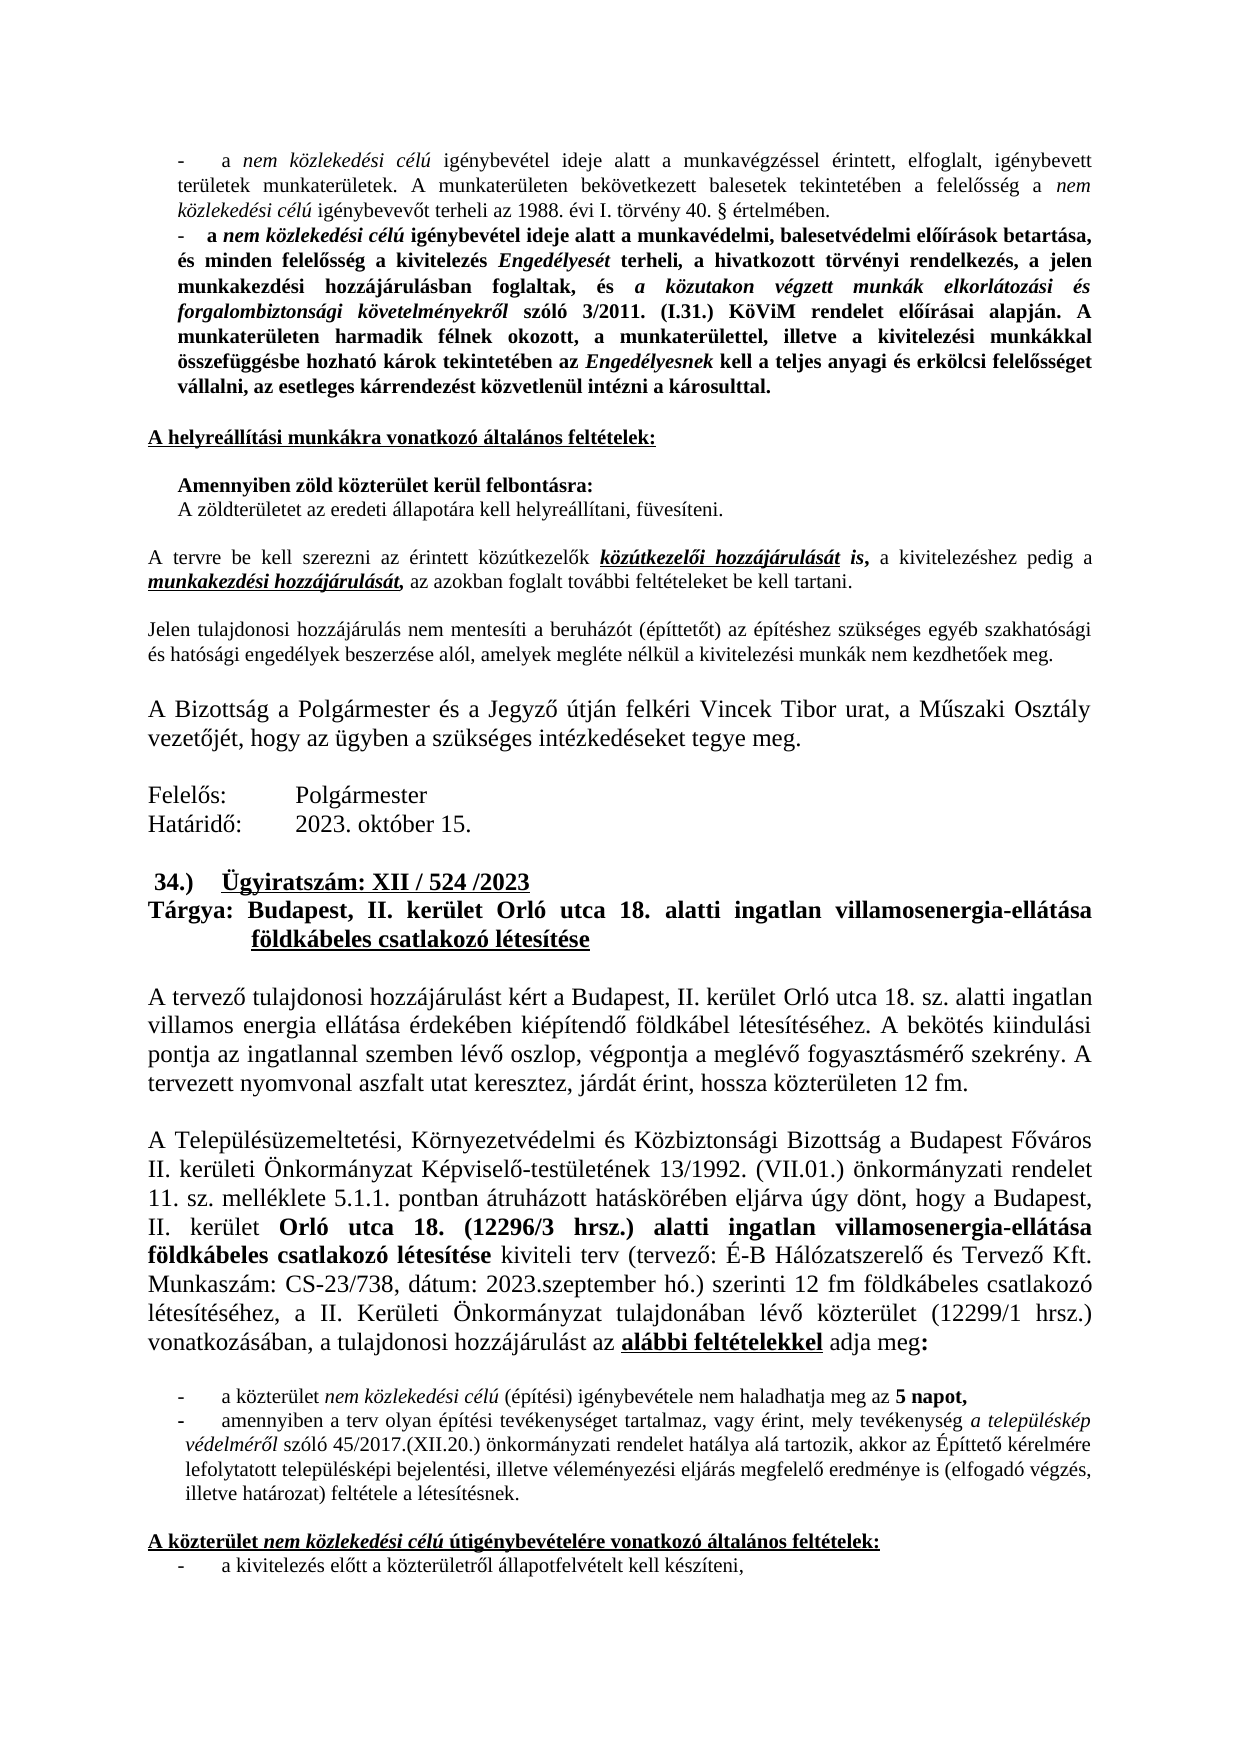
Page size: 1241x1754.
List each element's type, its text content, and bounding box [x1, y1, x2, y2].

list a közterület nem közlekedési célú (építési) igénybevétele nem haladhatja meg az 5 napot, [177, 1384, 1093, 1408]
list a nem közlekedési célú igénybevétel ideje alatt a munkavégzéssel érintett, elfoglalt, igénybevett területek munkaterületek. A munkaterületen bekövetkezett balesetek tekintetében a felelősség a nem közlekedési célú igénybevevőt terheli az 1988. évi I. törvény 40. § értelmében. [177, 148, 1093, 222]
list a nem közlekedési célú igénybevétel ideje alatt a munkavédelmi, balesetvédelmi előírások betartása, és minden felelősség a kivitelezés Engedélyesét terheli, a hivatkozott törvényi rendelkezés, a jelen munkakezdési hozzájárulásban foglaltak, és a közutakon végzett munkák elkorlátozási és forgalombiztonsági követelményekről szóló 3/2011. (I.31.) KöViM rendelet előírásai alapján. A munkaterületen harmadik félnek okozott, a munkaterülettel, illetve a kivitelezési munkákkal összefüggésbe hozható károk tekintetében az Engedélyesnek kell a teljes anyagi és erkölcsi felelősséget vállalni, az esetleges kárrendezést közvetlenül intézni a károsulttal. [177, 223, 1093, 398]
text A tervező tulajdonosi hozzájárulást kért a Budapest, II. kerület Orló utca 18. sz. alatti ingatlan villamos energia ellátása érdekében kiépítendő földkábel létesítéséhez. A bekötés kiindulási pontja az ingatlannal szemben lévő oszlop, végpontja a meglévő fogyasztásmérő szekrény. A tervezett nyomvonal aszfalt utat keresztez, járdát érint, hossza közterületen 12 fm. [148, 982, 1093, 1097]
text A zöldterületet az eredeti állapotára kell helyreállítani, füvesíteni. [177, 497, 1093, 521]
list Ügyiratszám: XII / 524 /2023 [154, 867, 1093, 896]
text A közterület nem közlekedési célú útigénybevételére vonatkozó általános feltételek: [148, 1529, 1093, 1553]
text Határidő: 2023. október 15. [148, 809, 1093, 838]
text Felelős: Polgármester [148, 781, 1093, 809]
text A helyreállítási munkákra vonatkozó általános feltételek: [148, 425, 1093, 449]
text A Bizottság a Polgármester és a Jegyző útján felkéri Vincek Tibor urat, a Műszaki Osztály vezetőjét, hogy az ügyben a szükséges intézkedéseket tegye meg. [148, 694, 1093, 752]
text A tervre be kell szerezni az érintett közútkezelők közútkezelői hozzájárulását is, a kivitelezéshez pedig a munkakezdési hozzájárulását, az azokban foglalt további feltételeket be kell tartani. [148, 545, 1093, 593]
list amennyiben a terv olyan építési tevékenységet tartalmaz, vagy érint, mely tevékenység a településkép védelméről szóló 45/2017.(XII.20.) önkormányzati rendelet hatálya alá tartozik, akkor az Építtető kérelmére lefolytatott településképi bejelentési, illetve véleményezési eljárás megfelelő eredménye is (elfogadó végzés, illetve határozat) feltétele a létesítésnek. [177, 1408, 1093, 1504]
text A Településüzemeltetési, Környezetvédelmi és Közbiztonsági Bizottság a Budapest Főváros II. kerületi Önkormányzat Képviselő-testületének 13/1992. (VII.01.) önkormányzati rendelet 11. sz. melléklete 5.1.1. pontban átruházott hatáskörében eljárva úgy dönt, hogy a Budapest, II. kerület Orló utca 18. (12296/3 hrsz.) alatti ingatlan villamosenergia-ellátása földkábeles csatlakozó létesítése kiviteli terv (tervező: É-B Hálózatszerelő és Tervező Kft. Munkaszám: CS-23/738, dátum: 2023.szeptember hó.) szerinti 12 fm földkábeles csatlakozó létesítéséhez, a II. Kerületi Önkormányzat tulajdonában lévő közterület (12299/1 hrsz.) vonatkozásában, a tulajdonosi hozzájárulást az alábbi feltételekkel adja meg: [148, 1126, 1093, 1356]
text Amennyiben zöld közterület kerül felbontásra: [177, 473, 1093, 497]
text Tárgya: Budapest, II. kerület Orló utca 18. alatti ingatlan villamosenergia-ellátása földkábeles csatlakozó létesítése [148, 896, 1093, 953]
text Jelen tulajdonosi hozzájárulás nem mentesíti a beruházót (építtetőt) az építéshez szükséges egyéb szakhatósági és hatósági engedélyek beszerzése alól, amelyek megléte nélkül a kivitelezési munkák nem kezdhetőek meg. [148, 617, 1093, 666]
list a kivitelezés előtt a közterületről állapotfelvételt kell készíteni, [177, 1553, 1093, 1577]
